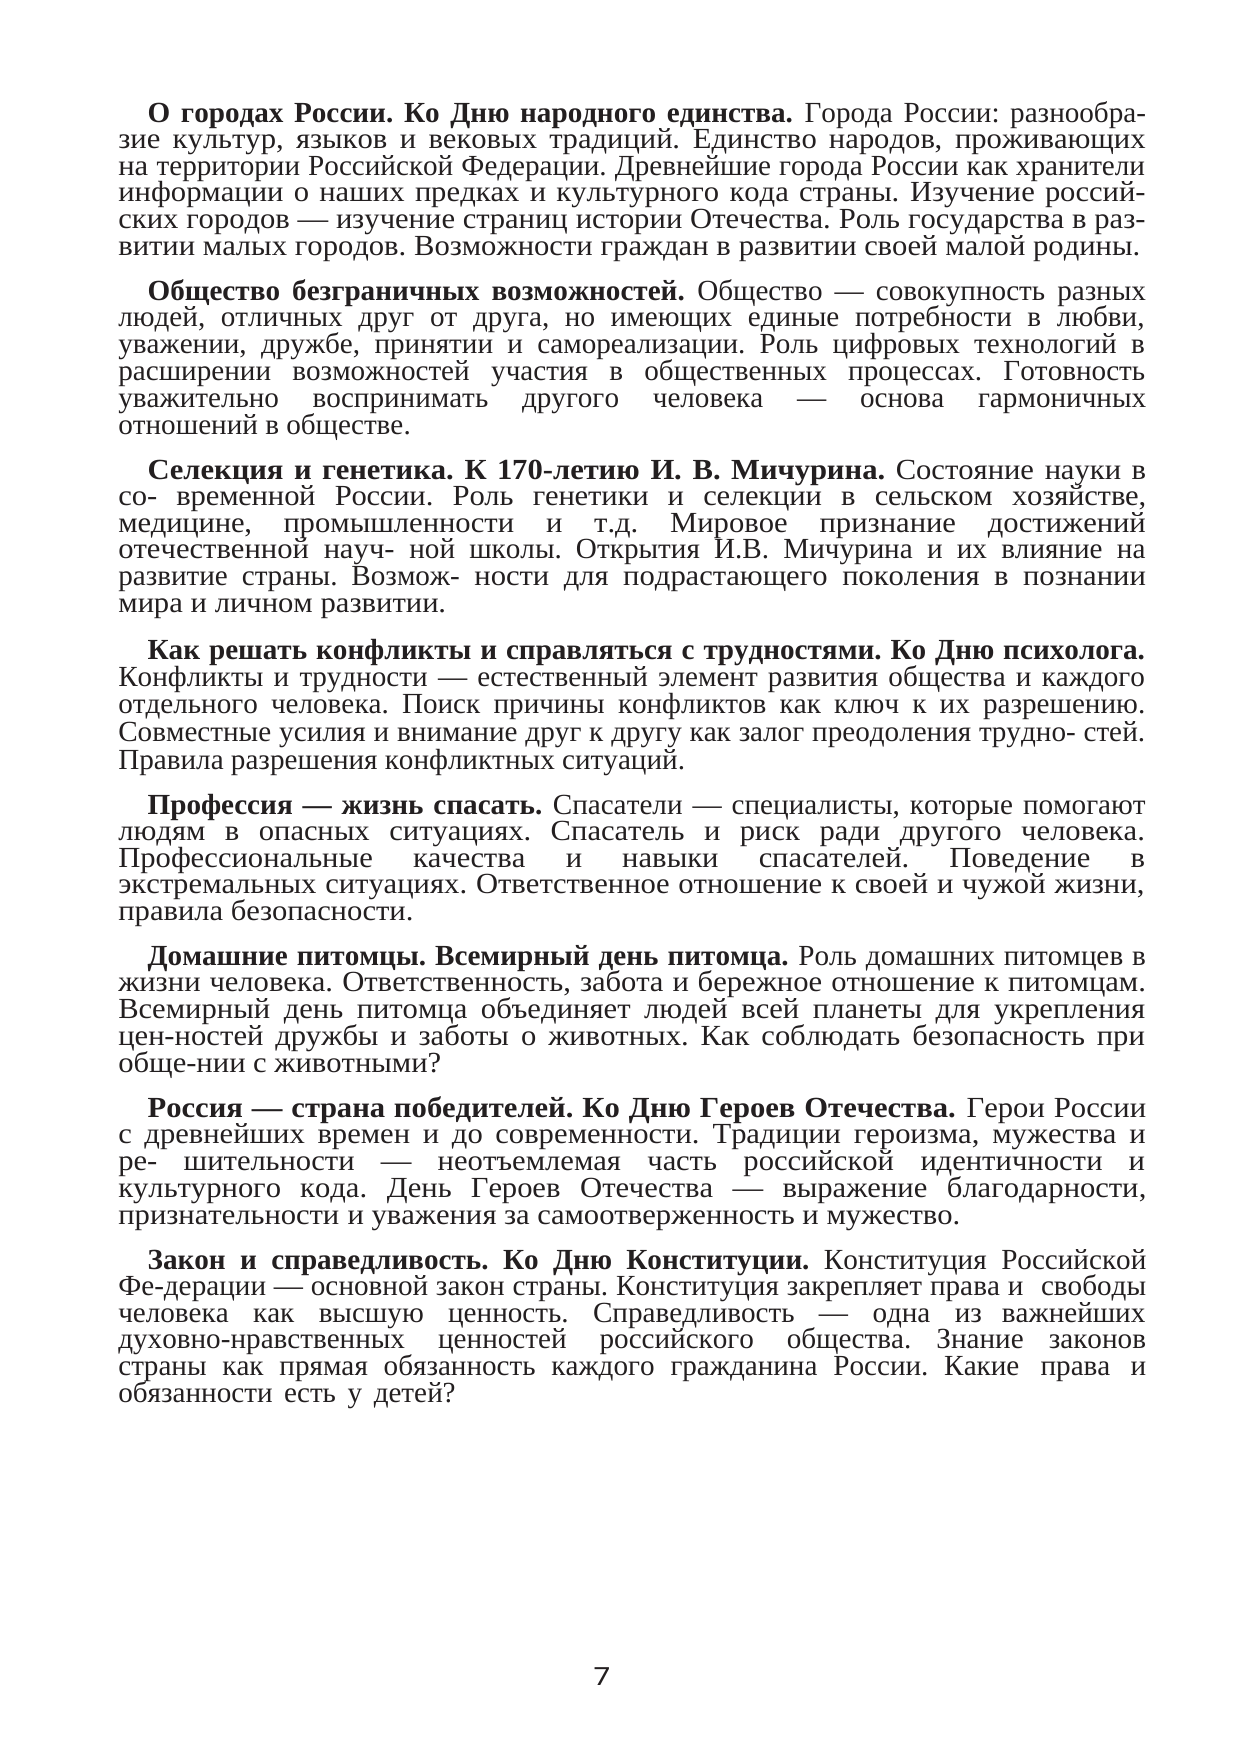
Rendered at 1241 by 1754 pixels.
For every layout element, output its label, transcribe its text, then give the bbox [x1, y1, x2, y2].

text Селекция и генетика. К 170-летию И. В. Мичурина. Состояние науки в со- временной России. Роль генетики и селекции в сельском хозяйстве, медицине, промышленности и т.д. Мировое признание достижений отечественной науч- ной школы. Открытия И.В. Мичурина и их влияние на развитие страны. Возмож- ности для подрастающего поколения в познании мира и личном развитии. [118, 458, 1146, 619]
text Как решать конфликты и справляться с трудностями. Ко Дню психолога. Конфликты и трудности — естественный элемент развития общества и каждого отдельного человека. Поиск причины конфликтов как ключ к их разрешению. Совместные усилия и внимание друг к другу как залог преодоления трудно- стей. Правила разрешения конфликтных ситуаций. [118, 637, 1146, 775]
text Общество безграничных возможностей. Общество — совокупность разных людей, отличных друг от друга, но имеющих единые потребности в любви, уважении, дружбе, принятии и самореализации. Роль цифровых технологий в расширении возможностей участия в общественных процессах. Готовность уважительно воспринимать другого человека — основа гармоничных отношений в обществе. [118, 279, 1146, 440]
text О городах России. Ко Дню народного единства. Города России: разнообра- зие культур, языков и вековых традиций. Единство народов, проживающих на территории Российской Федерации. Древнейшие города России как хранители информации о наших предках и культурного кода страны. Изучение россий- ских городов — изучение страниц истории Отечества. Роль государства в раз- витии малых городов. Возможности граждан в развитии своей малой родины. [118, 101, 1146, 262]
text Россия — страна победителей. Ко Дню Героев Отечества. Герои России с древнейших времен и до современности. Традиции героизма, мужества и ре- шительности — неотъемлемая часть российской идентичности и культурного кода. День Героев Отечества — выражение благодарности, признательности и уважения за самоотверженность и мужество. [118, 1096, 1146, 1230]
text Профессия — жизнь спасать. Спасатели — специалисты, которые помогают людям в опасных ситуациях. Спасатель и риск ради другого человека. Профессиональные качества и навыки спасателей. Поведение в экстремальных ситуациях. Ответственное отношение к своей и чужой жизни, правила безопасности. [118, 793, 1146, 927]
text Домашние питомцы. Всемирный день питомца. Роль домашних питомцев в жизни человека. Ответственность, забота и бережное отношение к питомцам. Всемирный день питомца объединяет людей всей планеты для укрепления цен-ностей дружбы и заботы о животных. Как соблюдать безопасность при обще-нии с животными? [118, 944, 1146, 1079]
text Закон и справедливость. Ко Дню Конституции. Конституция Российской Фе-дерации — основной закон страны. Конституция закрепляет права и свободы человека как высшую ценность. Справедливость — одна из важнейших духовно-нравственных ценностей российского общества. Знание законов страны как прямая обязанность каждого гражданина России. Какие права и обязанности есть у детей? [118, 1248, 1146, 1409]
